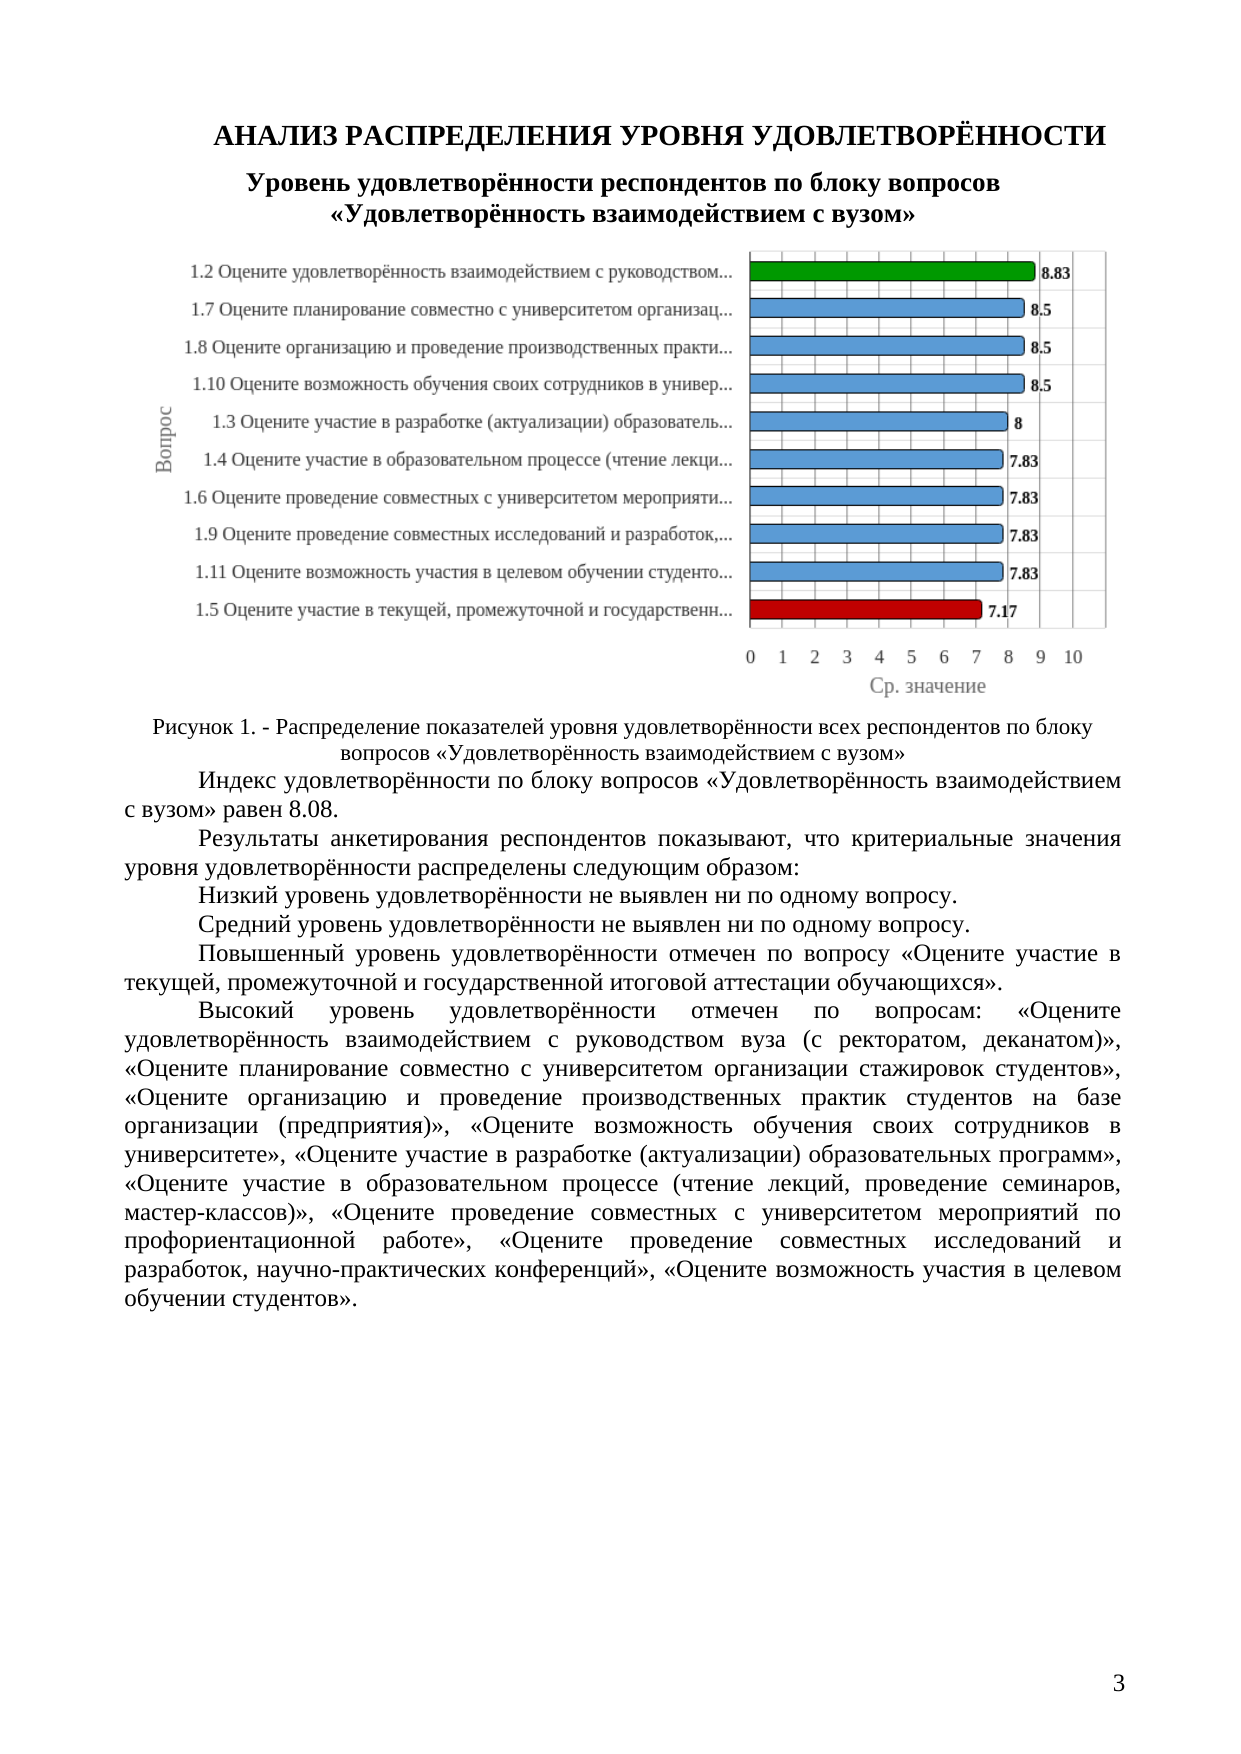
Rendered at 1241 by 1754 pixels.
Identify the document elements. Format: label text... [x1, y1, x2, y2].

text Рисунок 1. - Распределение показателей уровня удовлетворённости всех респондентов по блоку вопросов «Удовлетворённость взаимодействием с вузом» [124, 713, 1122, 766]
text Индекс удовлетворённости по блоку вопросов «Удовлетворённость взаимодействием с вузом» равен 8.08. [124, 766, 1122, 823]
text Низкий уровень удовлетворённости не выявлен ни по одному вопросу. [124, 881, 1122, 909]
text Повышенный уровень удовлетворённости отмечен по вопросу «Оцените участие в текущей, промежуточной и государственной итоговой аттестации обучающихся». [124, 938, 1122, 996]
text Результаты анкетирования респондентов показывают, что критериальные значения уровня удовлетворённости распределены следующим образом: [124, 823, 1122, 881]
subtitle АНАЛИЗ РАСПРЕДЕЛЕНИЯ УРОВНЯ УДОВЛЕТВОРЁННОСТИ [124, 118, 1122, 152]
text Средний уровень удовлетворённости не выявлен ни по одному вопросу. [124, 909, 1122, 938]
text Высокий уровень удовлетворённости отмечен по вопросам: «Оцените удовлетворённость взаимодействием с руководством вуза (с ректоратом, деканатом)», «Оцените планирование совместно с университетом организации стажировок студентов», «Оцените организацию и проведение производственных практик студентов на базе организации (предприятия)», «Оцените возможность обучения своих сотрудников в университете», «Оцените участие в разработке (актуализации) образовательных программ», «Оцените участие в образовательном процессе (чтение лекций, проведение семинаров, мастер-классов)», «Оцените проведение совместных с университетом мероприятий по профориентационной работе», «Оцените проведение совместных исследований и разработок, научно-практических конференций», «Оцените возможность участия в целевом обучении студентов». [124, 996, 1122, 1312]
picture [124, 241, 1129, 713]
subtitle Уровень удовлетворённости респондентов по блоку вопросов «Удовлетворённость взаимодействием с вузом» [124, 166, 1122, 228]
